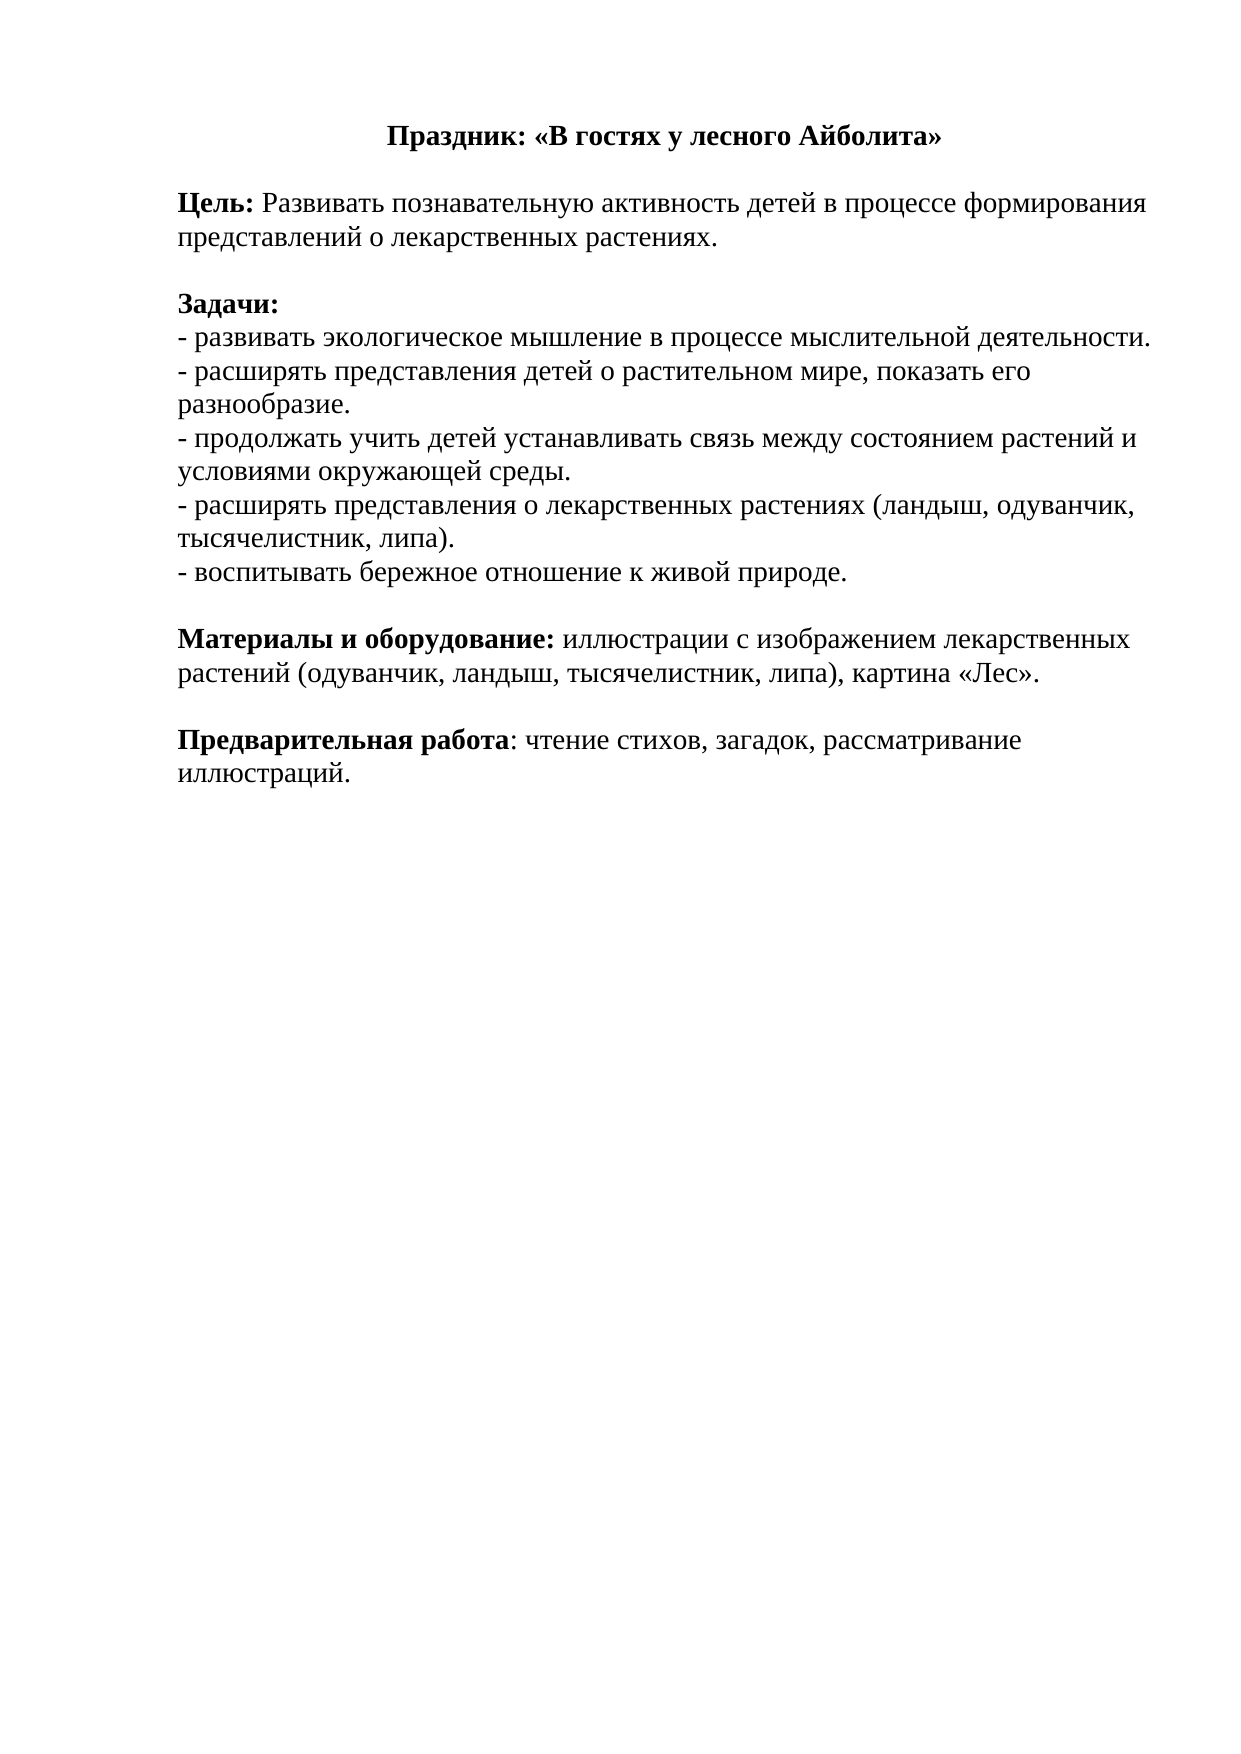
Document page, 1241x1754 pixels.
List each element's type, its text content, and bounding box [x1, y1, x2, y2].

text Праздник: «В гостях у лесного Айболита» [177, 118, 1152, 152]
text - продолжать учить детей устанавливать связь между состоянием растений и условиями окружающей среды. [177, 420, 1152, 487]
text - расширять представления детей о растительном мире, показать его разнообразие. [177, 353, 1152, 420]
text - воспитывать бережное отношение к живой природе. [177, 554, 1152, 588]
text Предварительная работа: чтение стихов, загадок, рассматривание иллюстраций. [177, 722, 1152, 789]
text Материалы и оборудование: иллюстрации с изображением лекарственных растений (одуванчик, ландыш, тысячелистник, липа), картина «Лес». [177, 621, 1152, 688]
text Задачи: [177, 286, 1152, 319]
text - расширять представления о лекарственных растениях (ландыш, одуванчик, тысячелистник, липа). [177, 487, 1152, 554]
text - развивать экологическое мышление в процессе мыслительной деятельности. [177, 319, 1152, 353]
text Цель: Развивать познавательную активность детей в процессе формирования представлений о лекарственных растениях. [177, 185, 1152, 252]
